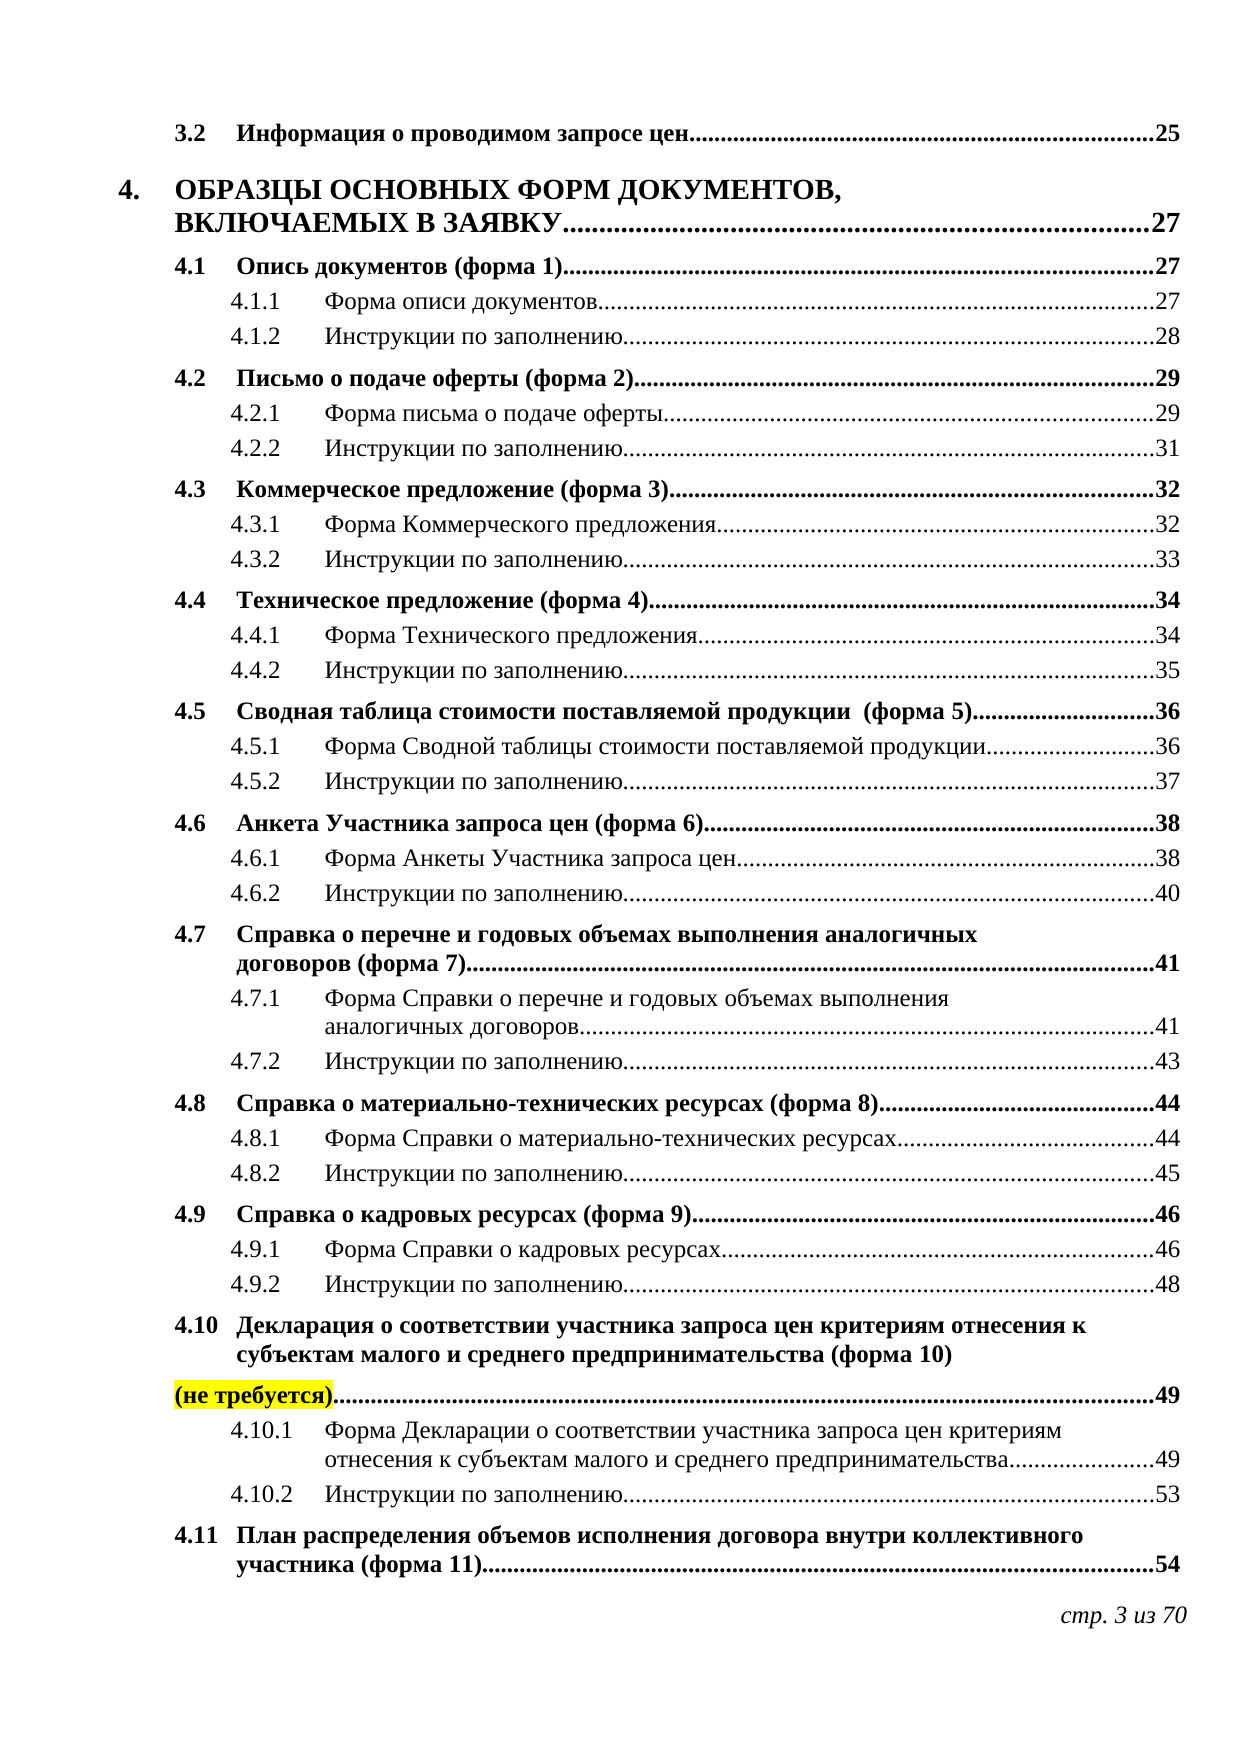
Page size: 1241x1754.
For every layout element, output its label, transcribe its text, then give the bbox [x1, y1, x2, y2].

text 4.10 Декларация о соответствии участника запроса цен критериям отнесения к субъектам малого и среднего предпринимательства (форма 10) [174, 1310, 1093, 1368]
text 4. Образцы основных форм документов, включаемых в заявку 27 [118, 172, 1063, 239]
text 4.6.2 Инструкции по заполнению 40 [230, 878, 1063, 906]
text 4.5.1 Форма Сводной таблицы стоимости поставляемой продукции 36 [230, 731, 1063, 760]
text 4.8 Справка о материально-технических ресурсах (форма 8) 44 [174, 1088, 1093, 1116]
text 4.2.1 Форма письма о подаче оферты 29 [230, 398, 1063, 426]
text 4.7 Справка о перечне и годовых объемах выполнения аналогичных договоров (форма 7) 41 [174, 919, 1093, 976]
text 4.6.1 Форма Анкеты Участника запроса цен 38 [230, 843, 1063, 871]
text 4.4.1 Форма Технического предложения 34 [230, 620, 1063, 649]
text 4.8.2 Инструкции по заполнению 45 [230, 1158, 1063, 1186]
text 4.1 Опись документов (форма 1) 27 [174, 251, 1093, 280]
text 4.11 План распределения объемов исполнения договора внутри коллективного участника (форма 11) 54 [174, 1520, 1093, 1578]
text 4.4 Техническое предложение (форма 4) 34 [174, 585, 1093, 614]
text 4.7.2 Инструкции по заполнению 43 [230, 1046, 1063, 1075]
text 4.1.2 Инструкции по заполнению 28 [230, 321, 1063, 350]
text 4.8.1 Форма Справки о материально-технических ресурсах 44 [230, 1123, 1063, 1151]
text 4.3.1 Форма Коммерческого предложения 32 [230, 509, 1063, 538]
text 4.2 Письмо о подаче оферты (форма 2) 29 [174, 363, 1093, 391]
text 4.9.1 Форма Справки о кадровых ресурсах 46 [230, 1234, 1063, 1263]
text 4.9 Справка о кадровых ресурсах (форма 9) 46 [174, 1199, 1093, 1228]
text 4.10.2 Инструкции по заполнению 53 [230, 1479, 1063, 1508]
text 4.3 Коммерческое предложение (форма 3) 32 [174, 474, 1093, 503]
text 3.2 Информация о проводимом запросе цен 25 [174, 118, 1093, 147]
text 4.5 Сводная таблица стоимости поставляемой продукции (форма 5) 36 [174, 696, 1093, 725]
text 4.5.2 Инструкции по заполнению 37 [230, 766, 1063, 795]
text 4.2.2 Инструкции по заполнению 31 [230, 433, 1063, 461]
text 4.4.2 Инструкции по заполнению 35 [230, 655, 1063, 684]
text (не требуется) 49 [333, 1380, 1093, 1409]
text 4.1.1 Форма описи документов 27 [230, 286, 1063, 315]
text 4.3.2 Инструкции по заполнению 33 [230, 544, 1063, 573]
text 4.7.1 Форма Справки о перечне и годовых объемах выполнения аналогичных договоров 41 [230, 983, 1063, 1040]
text 4.10.1 Форма Декларации о соответствии участника запроса цен критериям отнесения к субъектам малого и среднего предпринимательства 49 [230, 1415, 1063, 1473]
text 4.6 Анкета Участника запроса цен (форма 6) 38 [174, 808, 1093, 836]
text 4.9.2 Инструкции по заполнению 48 [230, 1269, 1063, 1298]
